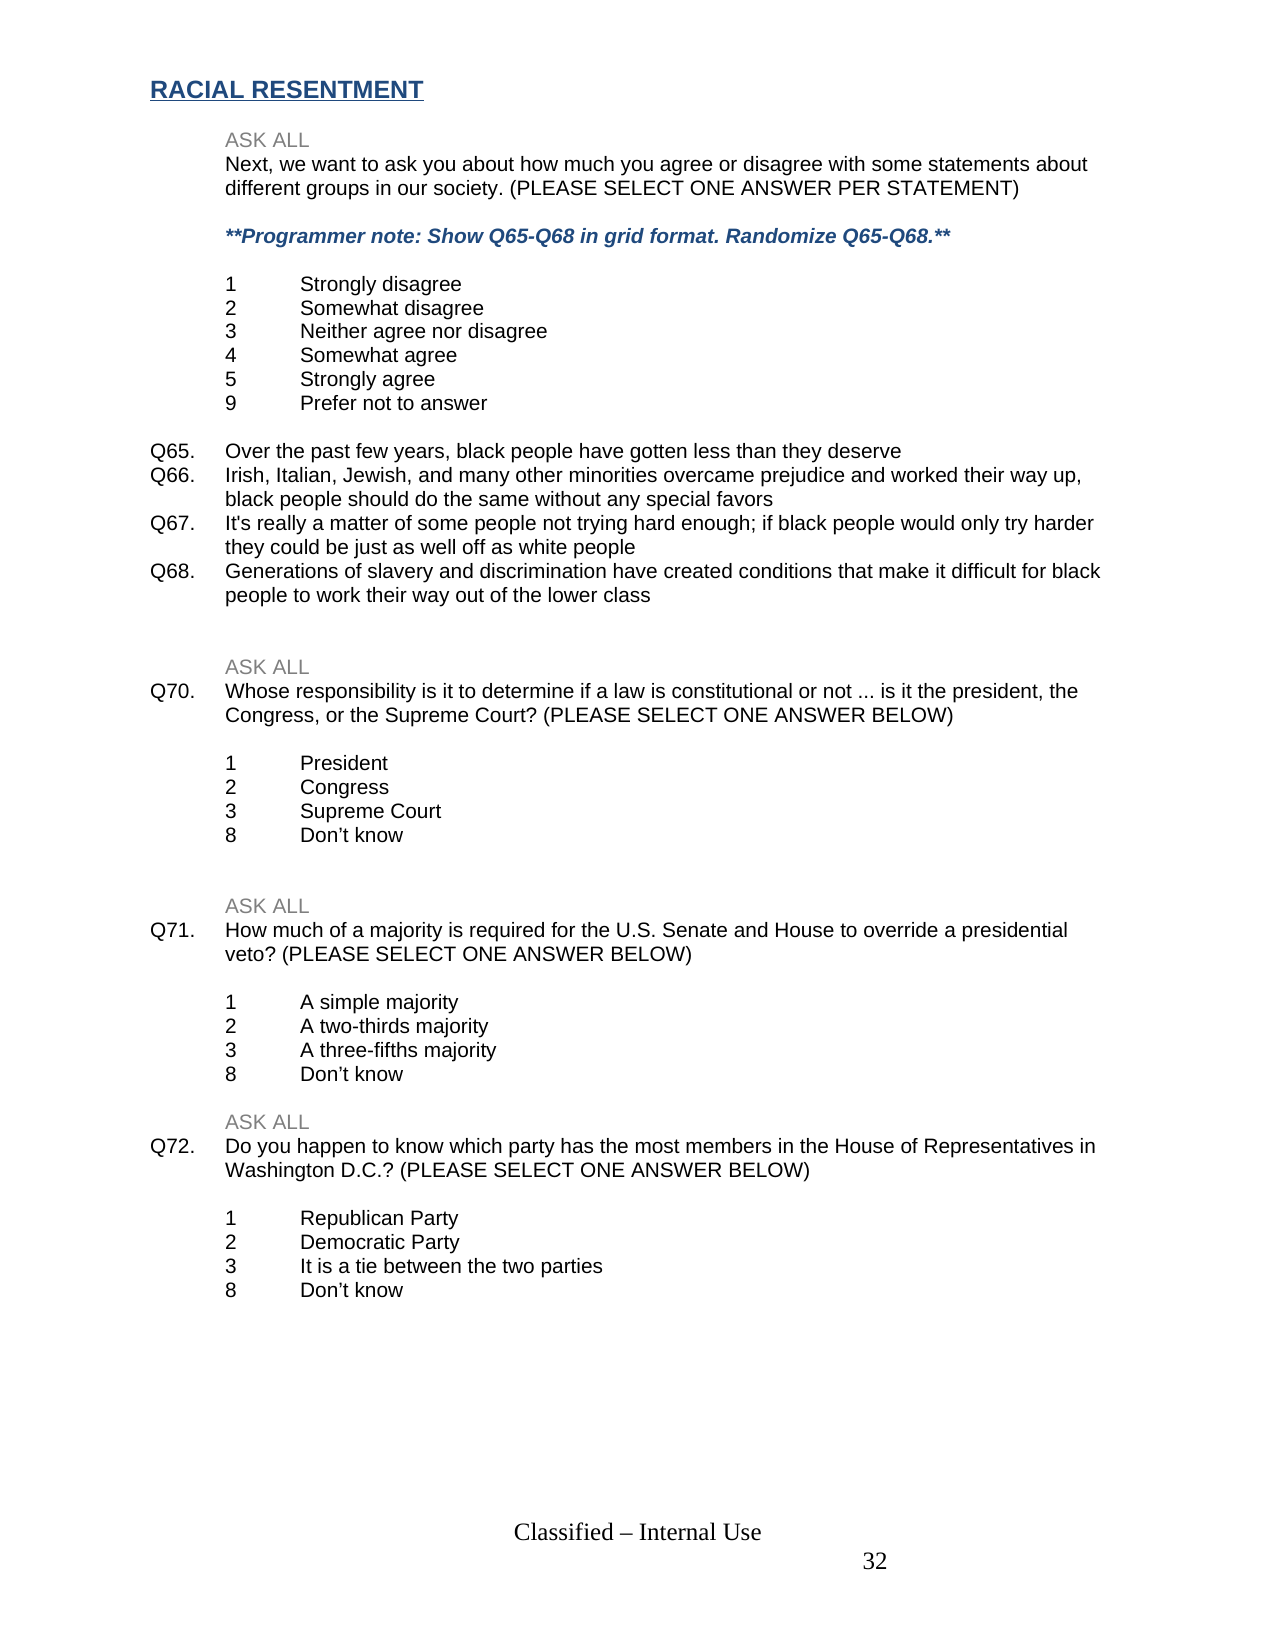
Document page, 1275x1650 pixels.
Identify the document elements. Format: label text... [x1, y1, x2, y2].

text 2 Democratic Party [150, 1230, 1125, 1254]
text 2 A two-thirds majority [150, 1014, 1125, 1038]
text 8 Don’t know [150, 822, 1125, 846]
text 1 Strongly disagree [150, 271, 1125, 295]
text Q67. It's really a matter of some people not trying hard enough; if black people would only try harder they could be just as well off as white people [150, 511, 1125, 559]
text 2 Somewhat disagree [150, 295, 1125, 319]
text Q65. Over the past few years, black people have gotten less than they deserve [150, 439, 1125, 463]
text 4 Somewhat agree [150, 343, 1125, 367]
text Next, we want to ask you about how much you agree or disagree with some statements about different groups in our society. (PLEASE SELECT ONE ANSWER PER STATEMENT) [225, 152, 1125, 199]
text 3 Neither agree nor disagree [150, 319, 1125, 343]
text 9 Prefer not to answer [150, 391, 1125, 415]
text Q72. Do you happen to know which party has the most members in the House of Representatives in Washington D.C.? (PLEASE SELECT ONE ANSWER BELOW) [150, 1134, 1125, 1182]
text 5 Strongly agree [150, 367, 1125, 391]
text 1 President [150, 751, 1125, 774]
text 8 Don’t know [150, 1278, 1125, 1302]
text 2 Congress [150, 774, 1125, 798]
text ASK ALL [150, 894, 1125, 918]
text **Programmer note: Show Q65-Q68 in grid format. Randomize Q65-Q68.** [150, 223, 1125, 247]
text ASK ALL [150, 655, 1125, 679]
text 8 Don’t know [150, 1062, 1125, 1086]
text ASK ALL [150, 128, 1125, 152]
text RACIAL RESENTMENT [150, 75, 1125, 104]
text 3 It is a tie between the two parties [150, 1254, 1125, 1278]
text Q71. How much of a majority is required for the U.S. Senate and House to override a presidential veto? (PLEASE SELECT ONE ANSWER BELOW) [150, 918, 1125, 966]
text 3 Supreme Court [150, 798, 1125, 822]
text Q70. Whose responsibility is it to determine if a law is constitutional or not ... is it the president, the Congress, or the Supreme Court? (PLEASE SELECT ONE ANSWER BELOW) [150, 679, 1125, 727]
text ASK ALL [150, 1110, 1125, 1134]
text 1 Republican Party [150, 1206, 1125, 1230]
text 3 A three-fifths majority [150, 1038, 1125, 1062]
text 1 A simple majority [150, 990, 1125, 1014]
text Q66. Irish, Italian, Jewish, and many other minorities overcame prejudice and worked their way up, black people should do the same without any special favors [150, 463, 1125, 511]
text Q68. Generations of slavery and discrimination have created conditions that make it difficult for black people to work their way out of the lower class [150, 559, 1125, 607]
